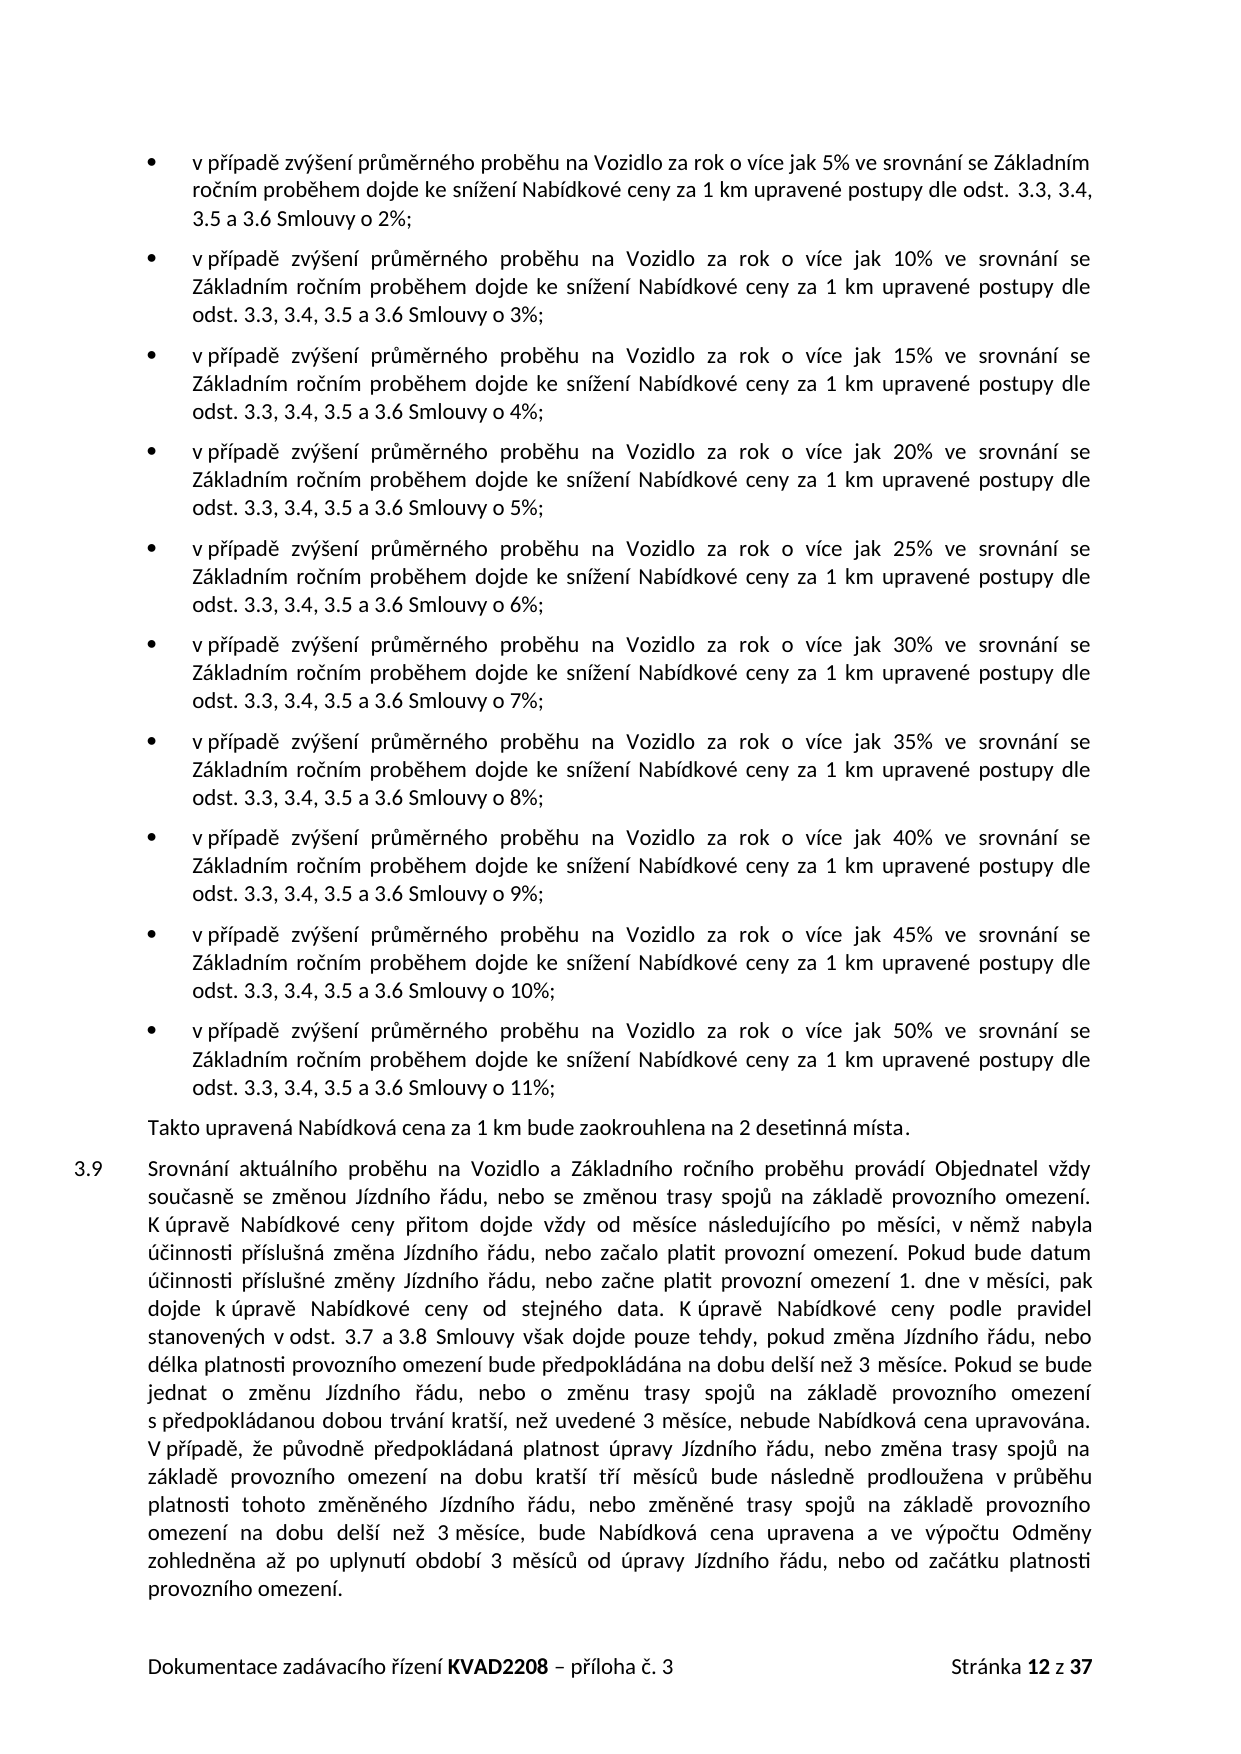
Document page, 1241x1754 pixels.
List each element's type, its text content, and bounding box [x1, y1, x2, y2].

list v případě zvýšení průměrného proběhu na Vozidlo za rok o více jak 20% ve srovnání se Základním ročním proběhem dojde ke snížení Nabídkové ceny za upravené postupy dle odst. 3.3, 3.4, 3.5 a 3.6 Smlouvy o 5%; [148, 437, 1093, 521]
list v případě zvýšení průměrného proběhu na Vozidlo za rok o více jak 10% ve srovnání se Základním ročním proběhem dojde ke snížení Nabídkové ceny za upravené postupy dle odst. 3.3, 3.4, 3.5 a 3.6 Smlouvy o 3%; [148, 244, 1093, 328]
list v případě zvýšení průměrného proběhu na Vozidlo za rok o více jak 30% ve srovnání se Základním ročním proběhem dojde ke snížení Nabídkové ceny za upravené postupy dle odst. 3.3, 3.4, 3.5 a 3.6 Smlouvy o 7%; [148, 630, 1093, 714]
list v případě zvýšení průměrného proběhu na Vozidlo za rok o více jak 25% ve srovnání se Základním ročním proběhem dojde ke snížení Nabídkové ceny za upravené postupy dle odst. 3.3, 3.4, 3.5 a 3.6 Smlouvy o 6%; [148, 534, 1093, 618]
list v případě zvýšení průměrného proběhu na Vozidlo za rok o více jak 45% ve srovnání se Základním ročním proběhem dojde ke snížení Nabídkové ceny za upravené postupy dle odst. 3.3, 3.4, 3.5 a 3.6 Smlouvy o 10%; [148, 920, 1093, 1004]
list v případě zvýšení průměrného proběhu na Vozidlo za rok o více jak 35% ve srovnání se Základním ročním proběhem dojde ke snížení Nabídkové ceny za upravené postupy dle odst. 3.3, 3.4, 3.5 a 3.6 Smlouvy o 8%; [148, 727, 1093, 811]
list v případě zvýšení průměrného proběhu na Vozidlo za rok o více jak 5% ve srovnání se Základním ročním proběhem dojde ke snížení Nabídkové ceny za upravené postupy dle odst. 3.3, 3.4, 3.5 a 3.6 Smlouvy o 2%; [148, 148, 1093, 232]
list Takto upravená Nabídková cena za bude zaokrouhlena na 2 desetinná místa. [148, 1113, 1093, 1141]
list v případě zvýšení průměrného proběhu na Vozidlo za rok o více jak 15% ve srovnání se Základním ročním proběhem dojde ke snížení Nabídkové ceny za upravené postupy dle odst. 3.3, 3.4, 3.5 a 3.6 Smlouvy o 4%; [148, 341, 1093, 425]
list v případě zvýšení průměrného proběhu na Vozidlo za rok o více jak 50% ve srovnání se Základním ročním proběhem dojde ke snížení Nabídkové ceny za upravené postupy dle odst. 3.3, 3.4, 3.5 a 3.6 Smlouvy o 11%; [148, 1017, 1093, 1101]
list v případě zvýšení průměrného proběhu na Vozidlo za rok o více jak 40% ve srovnání se Základním ročním proběhem dojde ke snížení Nabídkové ceny za upravené postupy dle odst. 3.3, 3.4, 3.5 a 3.6 Smlouvy o 9%; [148, 823, 1093, 908]
text Srovnání aktuálního proběhu na Vozidlo a Základního ročního proběhu provádí Objednatel vždy současně se změnou Jízdního řádu, nebo se změnou trasy spojů na základě provozního omezení. K úpravě Nabídkové ceny přitom dojde vždy od měsíce následujícího po měsíci, v němž nabyla účinnosti příslušná změna Jízdního řádu, nebo začalo platit provozní omezení. Pokud bude datum účinnosti příslušné změny Jízdního řádu, nebo začne platit provozní omezení 1. dne v měsíci, pak dojde k úpravě Nabídkové ceny od stejného data. K úpravě Nabídkové ceny podle pravidel stanovených v odst. 3.7 a 3.8 Smlouvy však dojde pouze tehdy, pokud změna Jízdního řádu, nebo délka platnosti provozního omezení bude předpokládána na dobu delší než 3 měsíce. Pokud se bude jednat o změnu Jízdního řádu, nebo o změnu trasy spojů na základě provozního omezení s předpokládanou dobou trvání kratší, než uvedené 3 měsíce, nebude Nabídková cena upravována. V případě, že původně předpokládaná platnost úpravy Jízdního řádu, nebo změna trasy spojů na základě provozního omezení na dobu kratší tří měsíců bude následně prodloužena v průběhu platnosti tohoto změněného Jízdního řádu, nebo změněné trasy spojů na základě provozního omezení na dobu delší než 3 měsíce, bude Nabídková cena upravena a ve výpočtu Odměny zohledněna až po uplynutí období 3 měsíců od úpravy Jízdního řádu, nebo od začátku platnosti provozního omezení. [74, 1154, 1093, 1602]
